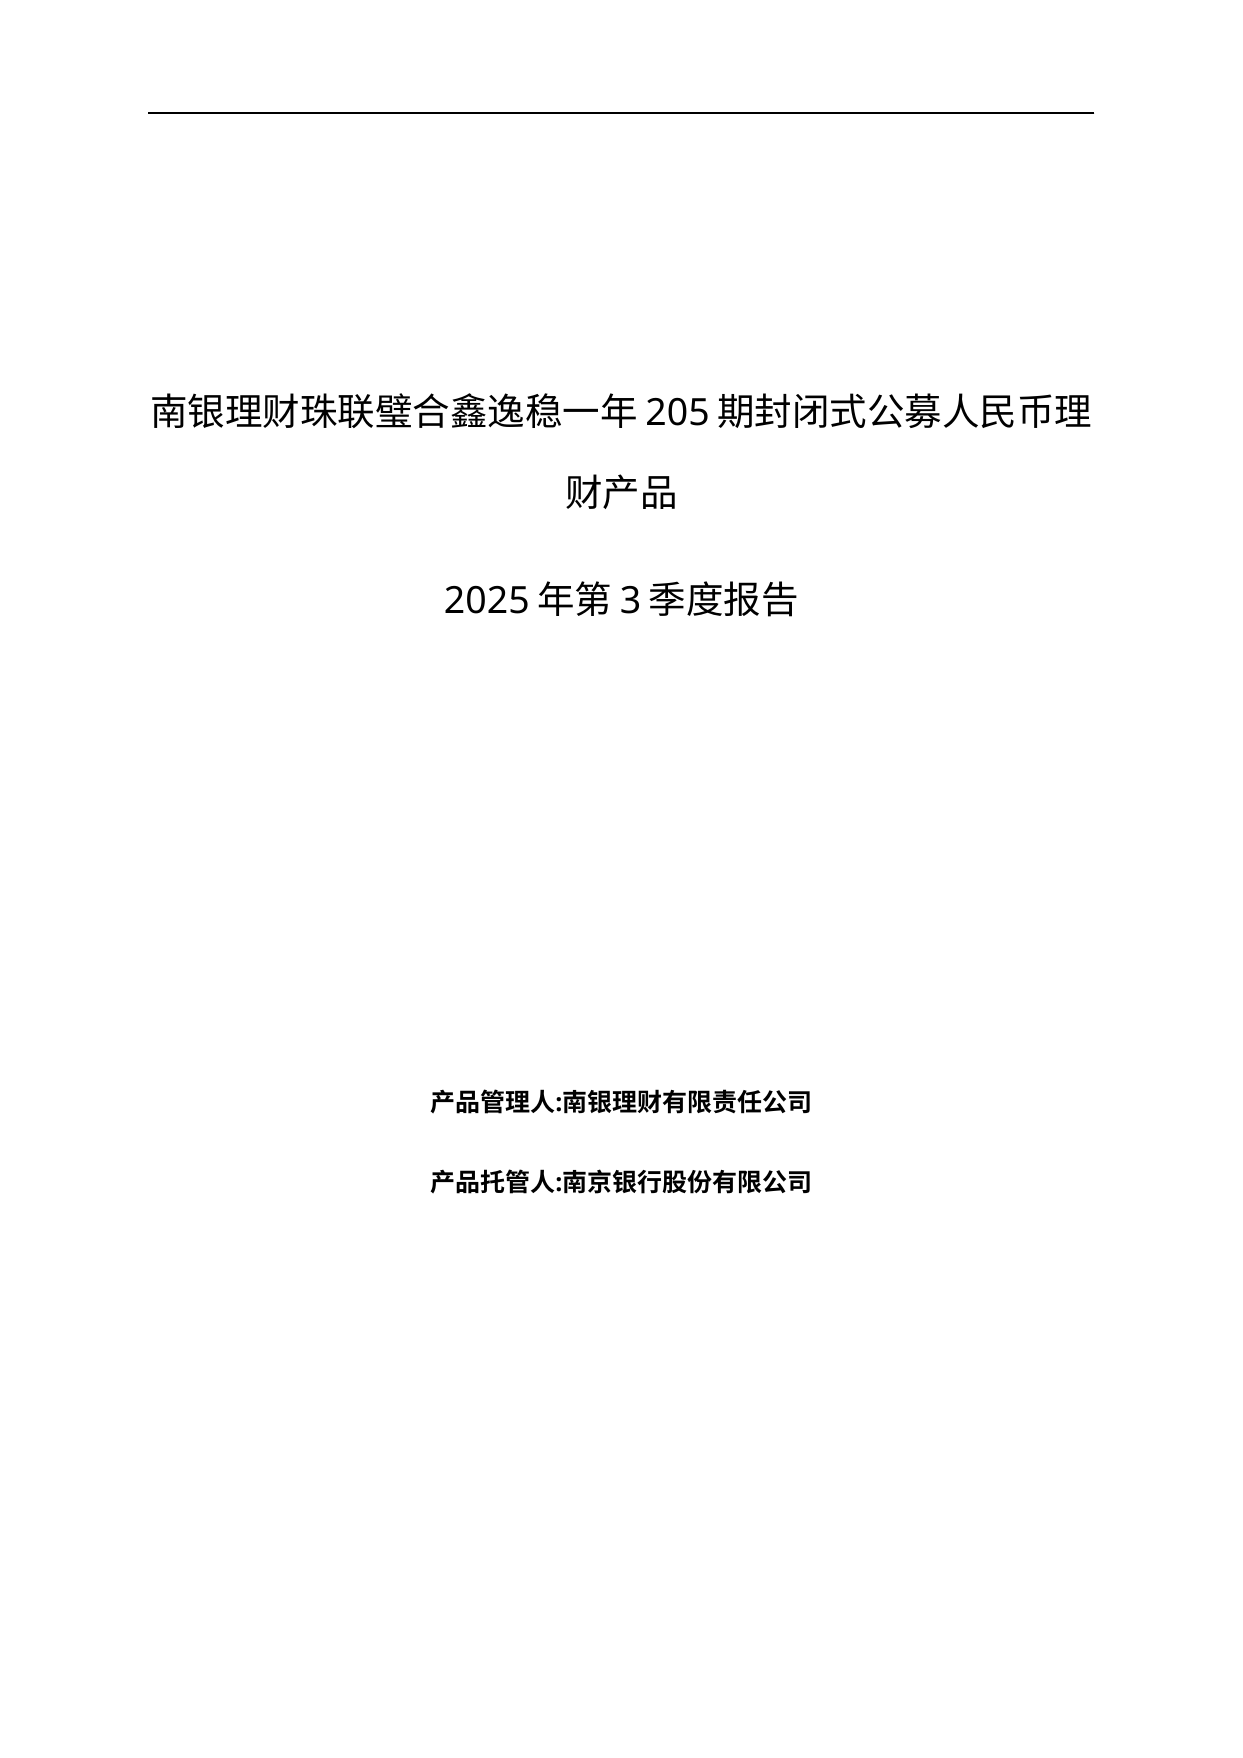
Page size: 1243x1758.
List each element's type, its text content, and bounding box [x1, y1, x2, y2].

text 产品托管人:南京银行股份有限公司 [148, 1162, 1094, 1198]
text 产品管理人:南银理财有限责任公司 [148, 1083, 1094, 1119]
text 南银理财珠联璧合鑫逸稳一年205期封闭式公募人民币理财产品 [148, 382, 1094, 518]
text 2025年第3季度报告 [148, 570, 1094, 624]
